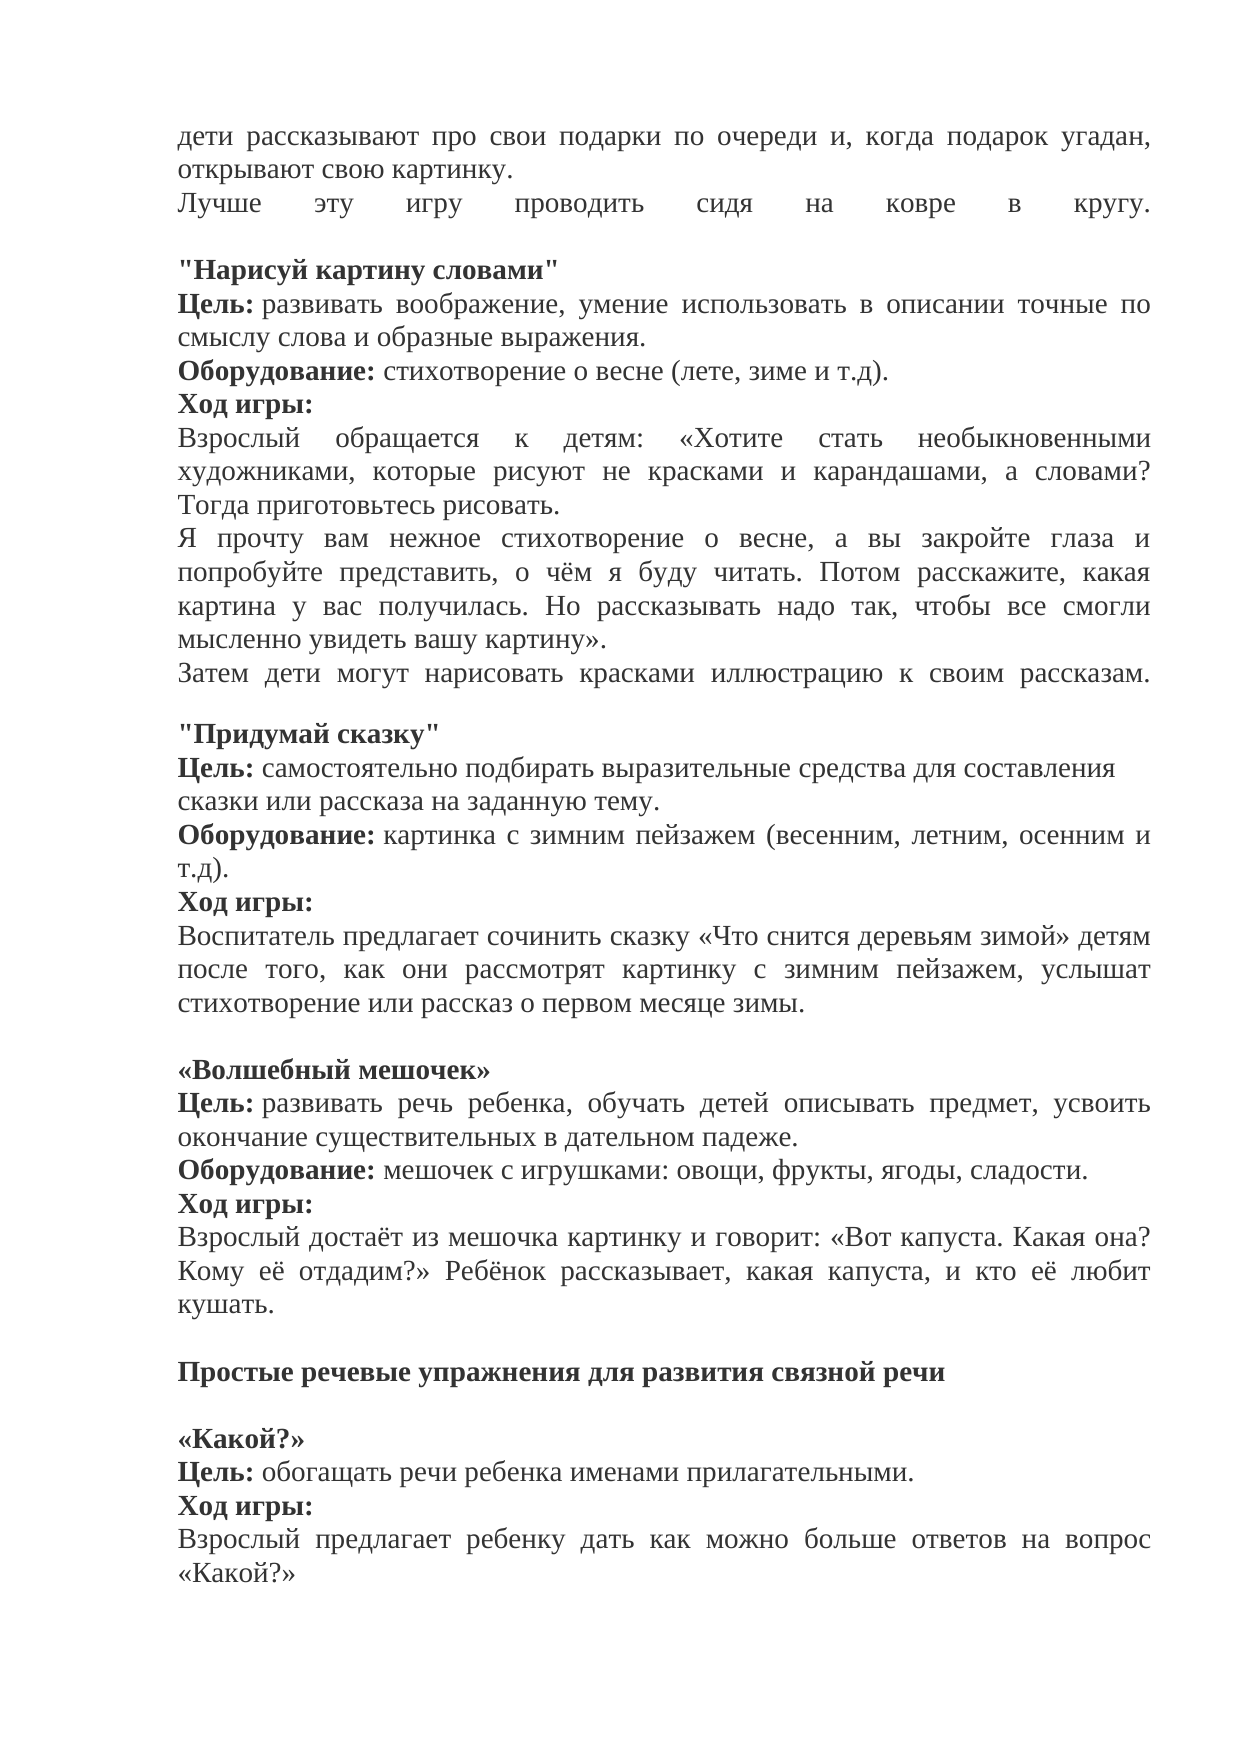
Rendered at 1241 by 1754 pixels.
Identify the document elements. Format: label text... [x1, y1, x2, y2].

text «Какой?» [177, 1421, 1152, 1454]
text Взрослый обращается к детям: «Хотите стать необыкновенными художниками, которые рисуют не красками и карандашами, а словами? Тогда приготовьтесь рисовать. [177, 420, 1152, 521]
text Взрослый предлагает ребенку дать как можно больше ответов на вопрос «Какой?» [177, 1521, 1152, 1588]
text Оборудование: картинка с зимним пейзажем (весенним, летним, осенним и т.д). [177, 817, 1152, 884]
text Оборудование: стихотворение о весне (лете, зиме и т.д). [177, 353, 1152, 386]
text Ход игры: [177, 1186, 1152, 1219]
text Оборудование: мешочек с игрушками: овощи, фрукты, ягоды, сладости. [177, 1152, 1152, 1186]
text Затем дети могут нарисовать красками иллюстрацию к своим рассказам. [177, 655, 1152, 716]
text Ход игры: [177, 1488, 1152, 1521]
text Воспитатель предлагает сочинить сказку «Что снится деревьям зимой» детям после того, как они рассмотрят картинку с зимним пейзажем, услышат стихотворение или рассказ о первом месяце зимы. [177, 918, 1152, 1018]
text Ход игры: [177, 884, 1152, 918]
text Цель: обогащать речи ребенка именами прилагательными. [177, 1454, 1152, 1488]
text Я прочту вам нежное стихотворение о весне, а вы закройте глаза и попробуйте представить, о чём я буду читать. Потом расскажите, какая картина у вас получилась. Но рассказывать надо так, чтобы все смогли мысленно увидеть вашу картину». [177, 521, 1152, 655]
text "Придумай сказку" Цель: самостоятельно подбирать выразительные средства для составления сказки или рассказа на заданную тему. [177, 716, 1152, 817]
text Ход игры: [177, 386, 1152, 420]
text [177, 118, 1152, 185]
text Цель: развивать воображение, умение использовать в описании точные по смыслу слова и образные выражения. [177, 286, 1152, 353]
text Лучше эту игру проводить сидя на ковре в кругу. "Нарисуй картину словами" [177, 185, 1152, 286]
text Цель: развивать речь ребенка, обучать детей описывать предмет, усвоить окончание существительных в дательном падеже. [177, 1085, 1152, 1152]
text Простые речевые упражнения для развития связной речи [177, 1320, 1152, 1387]
text «Волшебный мешочек» [177, 1018, 1152, 1085]
text Взрослый достаёт из мешочка картинку и говорит: «Вот капуста. Какая она? Кому её отдадим?» Ребёнок рассказывает, какая капуста, и кто её любит кушать. [177, 1219, 1152, 1320]
